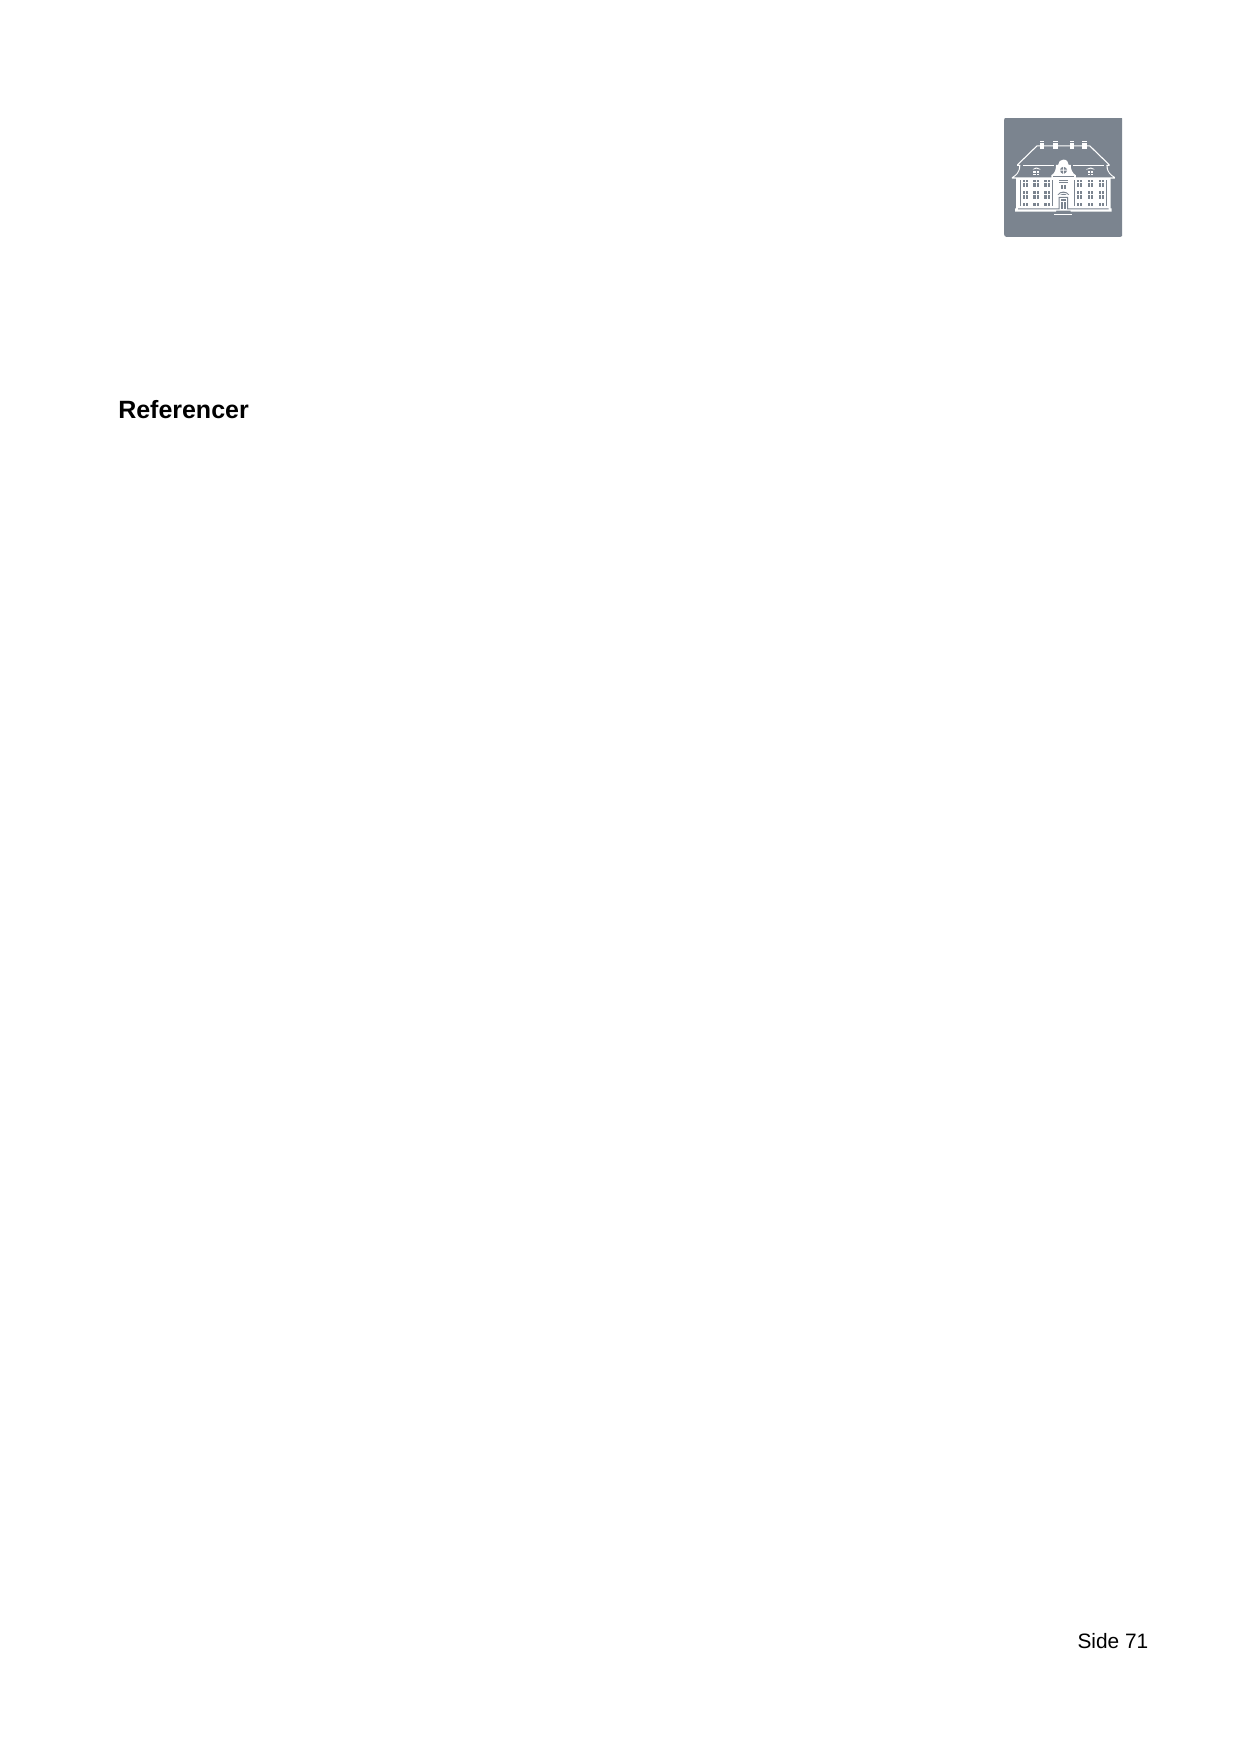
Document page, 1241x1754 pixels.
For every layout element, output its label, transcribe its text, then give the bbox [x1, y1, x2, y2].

subtitle Referencer [118, 395, 1122, 424]
